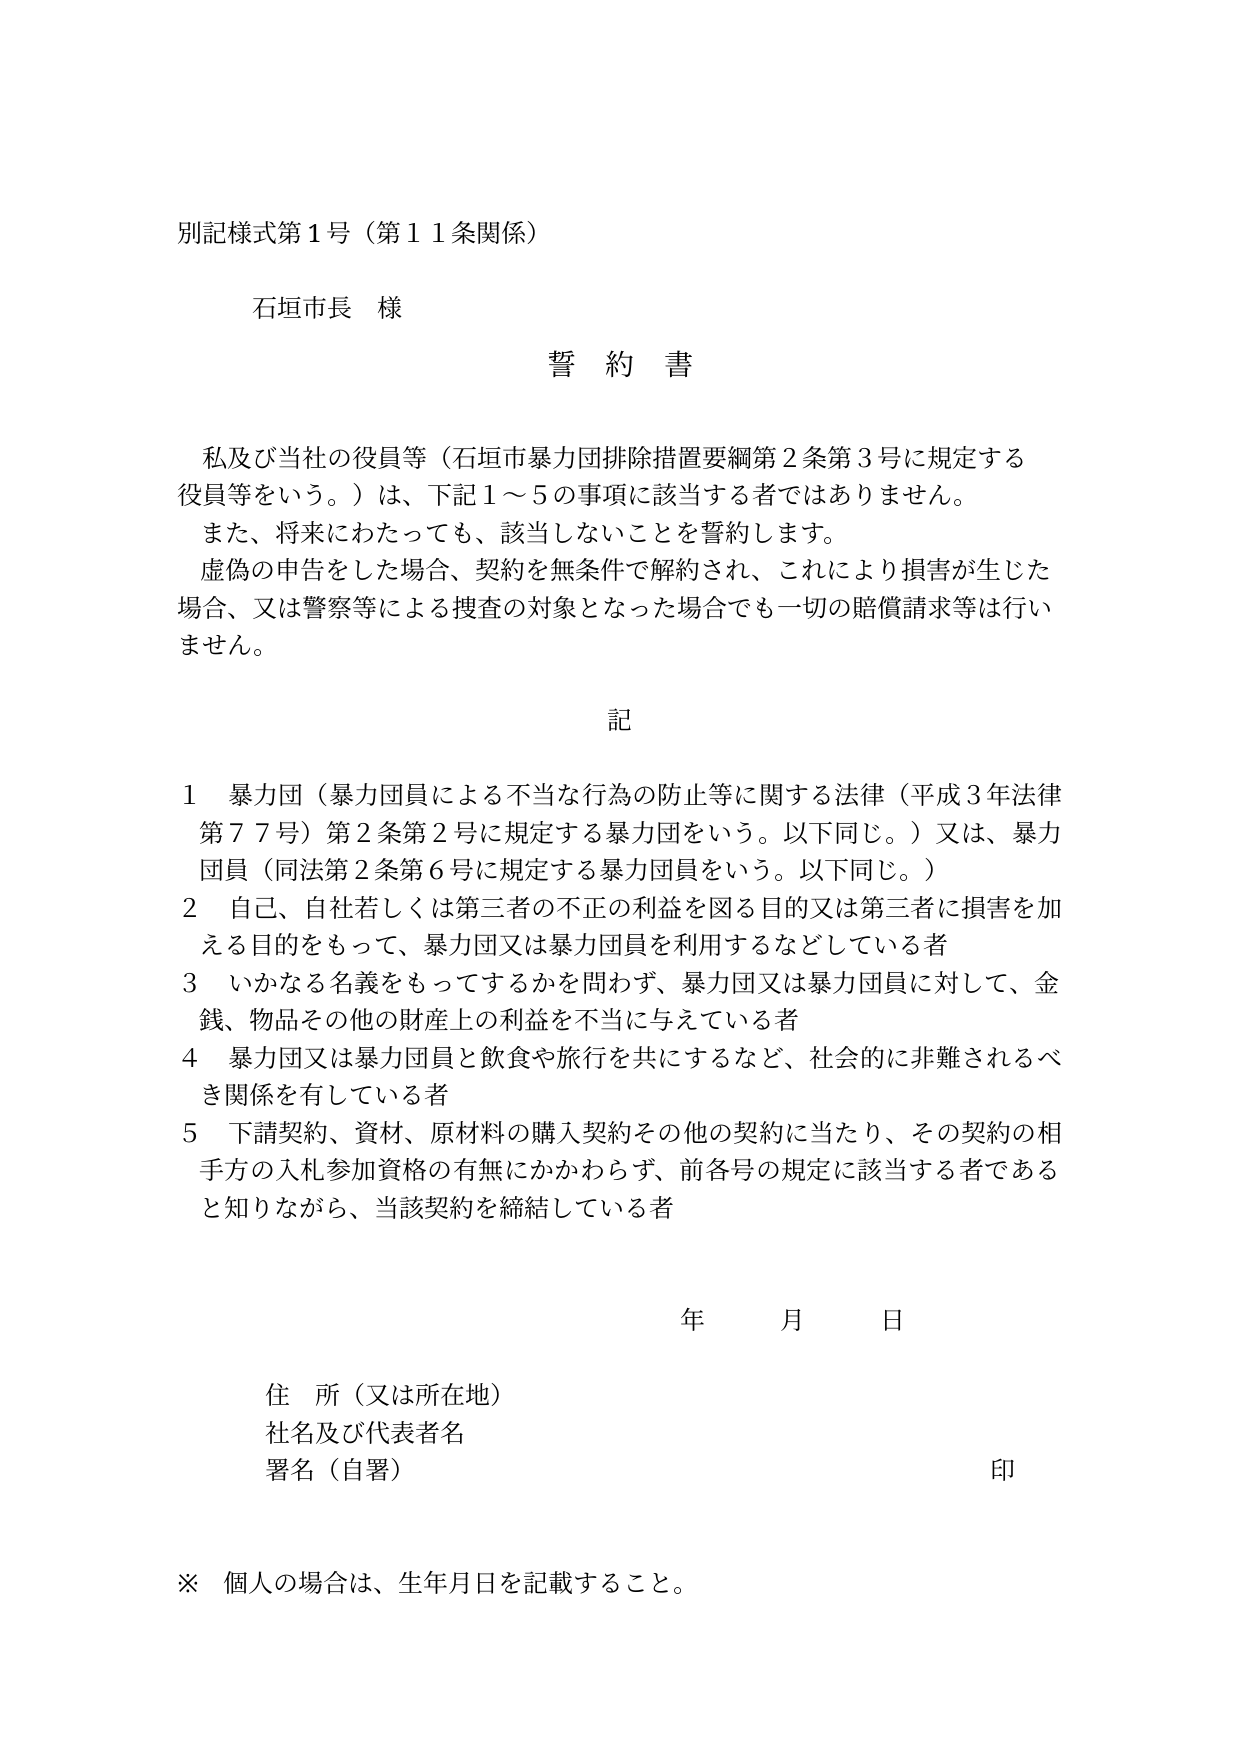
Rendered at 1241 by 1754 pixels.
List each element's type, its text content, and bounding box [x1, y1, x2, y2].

text 私及び当社の役員等（石垣市暴力団排除措置要綱第２条第３号に規定する [177, 438, 1063, 475]
text 別記様式第1号（第１１条関係） [177, 213, 1063, 250]
subtitle 記 [177, 700, 1063, 738]
text 虚偽の申告をした場合、契約を無条件で解約され、これにより損害が生じた [200, 550, 1063, 588]
text 石垣市長 様 [177, 288, 1063, 325]
text 署名（自署） 印 [199, 1450, 1063, 1488]
text 場合、又は警察等による捜査の対象となった場合でも一切の賠償請求等は行いません。 [177, 588, 1063, 663]
text ２ 自己、自社若しくは第三者の不正の利益を図る目的又は第三者に損害を加える目的をもって、暴力団又は暴力団員を利用するなどしている者 [177, 888, 1063, 963]
text ３ いかなる名義をもってするかを問わず、暴力団又は暴力団員に対して、金銭、物品その他の財産上の利益を不当に与えている者 [177, 963, 1063, 1038]
text 社名及び代表者名 [199, 1413, 1063, 1450]
text ４ 暴力団又は暴力団員と飲食や旅行を共にするなど、社会的に非難されるべき関係を有している者 [177, 1038, 1063, 1113]
text 誓 約 書 [177, 325, 1063, 400]
text 役員等をいう。）は、下記１～５の事項に該当する者ではありません。 [177, 475, 1063, 513]
text ※ 個人の場合は、生年月日を記載すること。 [177, 1563, 1063, 1600]
text また、将来にわたっても、該当しないことを誓約します。 [200, 513, 1063, 550]
text １ 暴力団（暴力団員による不当な行為の防止等に関する法律（平成３年法律第７７号）第２条第２号に規定する暴力団をいう。以下同じ。）又は、暴力団員（同法第２条第６号に規定する暴力団員をいう。以下同じ。） [177, 775, 1063, 888]
text 住 所（又は所在地） [199, 1375, 1063, 1413]
text 年 月 日 [177, 1300, 1063, 1338]
text ５ 下請契約、資材、原材料の購入契約その他の契約に当たり、その契約の相手方の入札参加資格の有無にかかわらず、前各号の規定に該当する者であると知りながら、当該契約を締結している者 [177, 1113, 1063, 1225]
